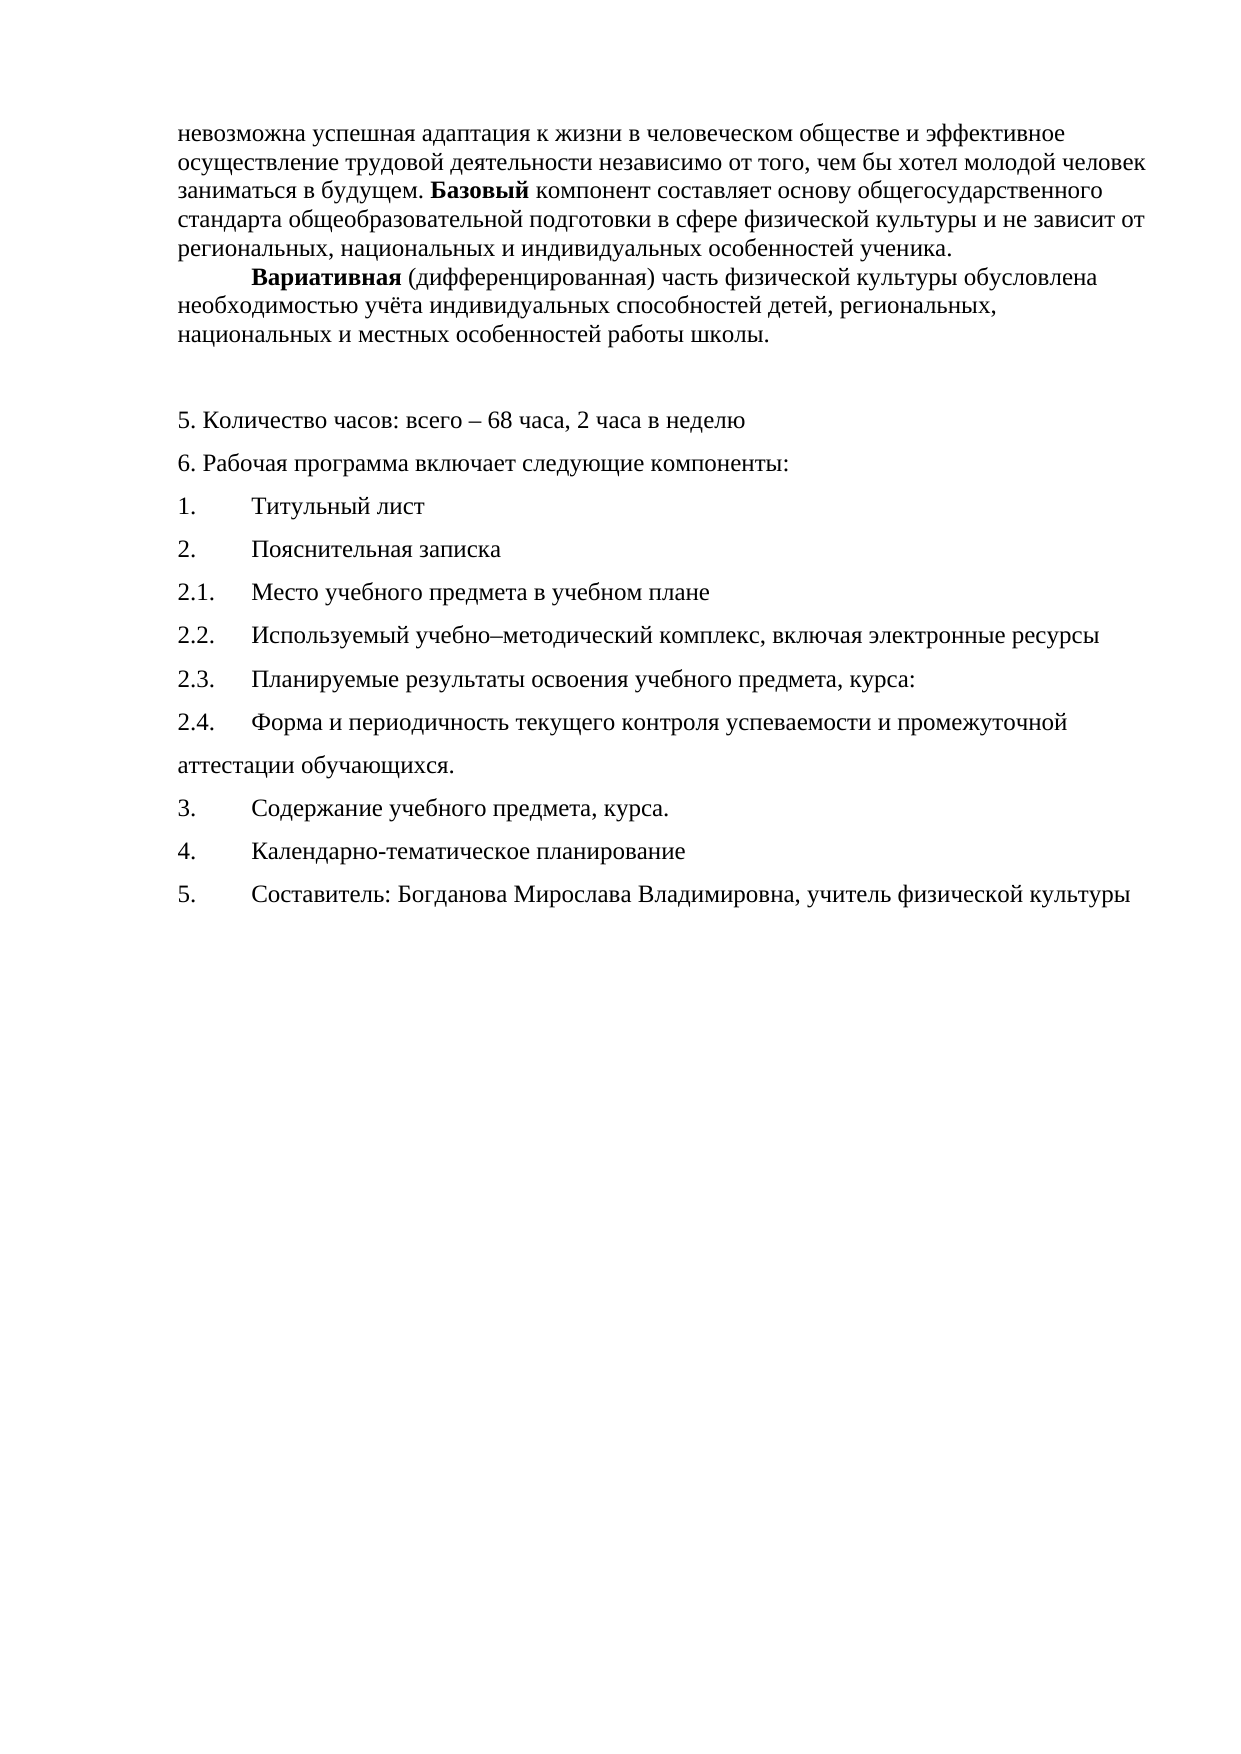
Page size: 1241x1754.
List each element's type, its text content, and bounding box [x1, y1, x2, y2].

list Место учебного предмета в учебном плане [177, 577, 1152, 606]
list Планируемые результаты освоения учебного предмета, курса: [177, 664, 1152, 692]
text 6. Рабочая программа включает следующие компоненты: [177, 448, 1152, 477]
list Календарно-тематическое планирование [177, 836, 1152, 865]
text 5. Количество часов: всего – 68 часа, 2 часа в неделю [177, 405, 1152, 434]
list Составитель: Богданова Мирослава Владимировна, учитель физической культуры [177, 879, 1152, 908]
list Содержание учебного предмета, курса. [177, 793, 1152, 822]
list Титульный лист [177, 491, 1152, 520]
list Форма и периодичность текущего контроля успеваемости и промежуточной аттестации обучающихся. [177, 707, 1152, 779]
text Вариативная (дифференцированная) часть физической культуры обусловлена необходимостью учёта индивидуальных способностей детей, региональных, национальных и местных особенностей работы школы. [177, 262, 1152, 348]
list Пояснительная записка [177, 534, 1152, 563]
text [177, 118, 1152, 262]
list Используемый учебно–методический комплекс, включая электронные ресурсы [177, 621, 1152, 649]
